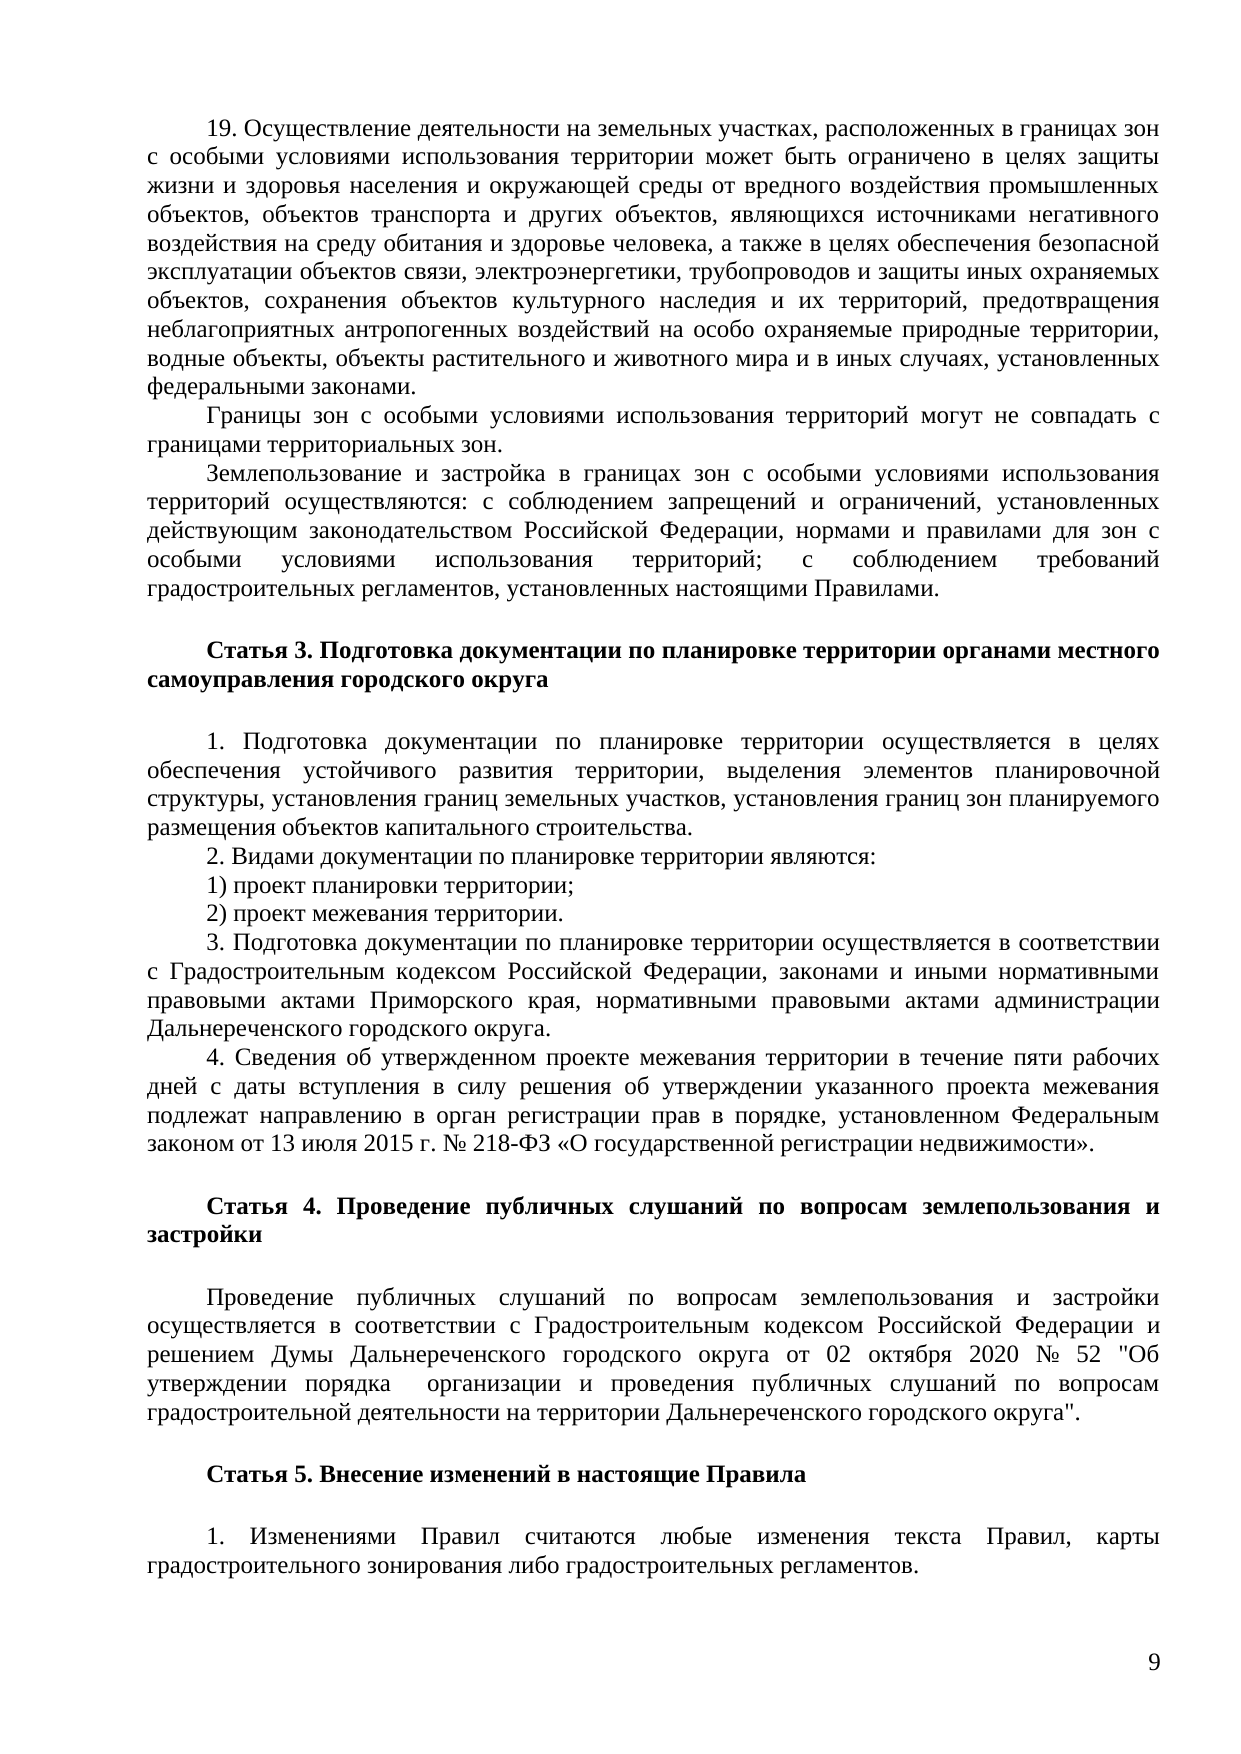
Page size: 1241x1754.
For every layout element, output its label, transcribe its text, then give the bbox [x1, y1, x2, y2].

text 2. Видами документации по планировке территории являются: [147, 841, 1161, 870]
text 1. Подготовка документации по планировке территории осуществляется в целях обеспечения устойчивого развития территории, выделения элементов планировочной структуры, установления границ земельных участков, установления границ зон планируемого размещения объектов капитального строительства. [147, 726, 1161, 841]
text Статья 4. Проведение публичных слушаний по вопросам землепользования и застройки [147, 1191, 1161, 1248]
text 2) проект межевания территории. [147, 898, 1161, 927]
text 3. Подготовка документации по планировке территории осуществляется в соответствии с Градостроительным кодексом Российской Федерации, законами и иными нормативными правовыми актами Приморского края, нормативными правовыми актами администрации Дальнереченского городского округа. [147, 927, 1161, 1042]
text Статья 3. Подготовка документации по планировке территории органами местного самоуправления городского округа [147, 635, 1161, 692]
text 4. Сведения об утвержденном проекте межевания территории в течение пяти рабочих дней с даты вступления в силу решения об утверждении указанного проекта межевания подлежат направлению в орган регистрации прав в порядке, установленном Федеральным законом от 13 июля 2015 г. № 218-ФЗ «О государственной регистрации недвижимости». [147, 1042, 1161, 1157]
text 1) проект планировки территории; [147, 870, 1161, 898]
text Статья 5. Внесение изменений в настоящие Правила [147, 1459, 1161, 1488]
text 1. Изменениями Правил считаются любые изменения текста Правил, карты градостроительного зонирования либо градостроительных регламентов. [147, 1521, 1161, 1579]
text Границы зон с особыми условиями использования территорий могут не совпадать с границами территориальных зон. [147, 400, 1161, 458]
text Землепользование и застройка в границах зон с особыми условиями использования территорий осуществляются: с соблюдением запрещений и ограничений, установленных действующим законодательством Российской Федерации, нормами и правилами для зон с особыми условиями использования территорий; с соблюдением требований градостроительных регламентов, установленных настоящими Правилами. [147, 458, 1161, 601]
text Проведение публичных слушаний по вопросам землепользования и застройки осуществляется в соответствии с Градостроительным кодексом Российской Федерации и решением Думы Дальнереченского городского округа от 02 октября 2020 № 52 "Об утверждении порядка организации и проведения публичных слушаний по вопросам градостроительной деятельности на территории Дальнереченского городского округа". [147, 1282, 1161, 1426]
text 19. Осуществление деятельности на земельных участках, расположенных в границах зон с особыми условиями использования территории может быть ограничено в целях защиты жизни и здоровья населения и окружающей среды от вредного воздействия промышленных объектов, объектов транспорта и других объектов, являющихся источниками негативного воздействия на среду обитания и здоровье человека, а также в целях обеспечения безопасной эксплуатации объектов связи, электроэнергетики, трубопроводов и защиты иных охраняемых объектов, сохранения объектов культурного наследия и их территорий, предотвращения неблагоприятных антропогенных воздействий на особо охраняемые природные территории, водные объекты, объекты растительного и животного мира и в иных случаях, установленных федеральными законами. [147, 113, 1161, 400]
